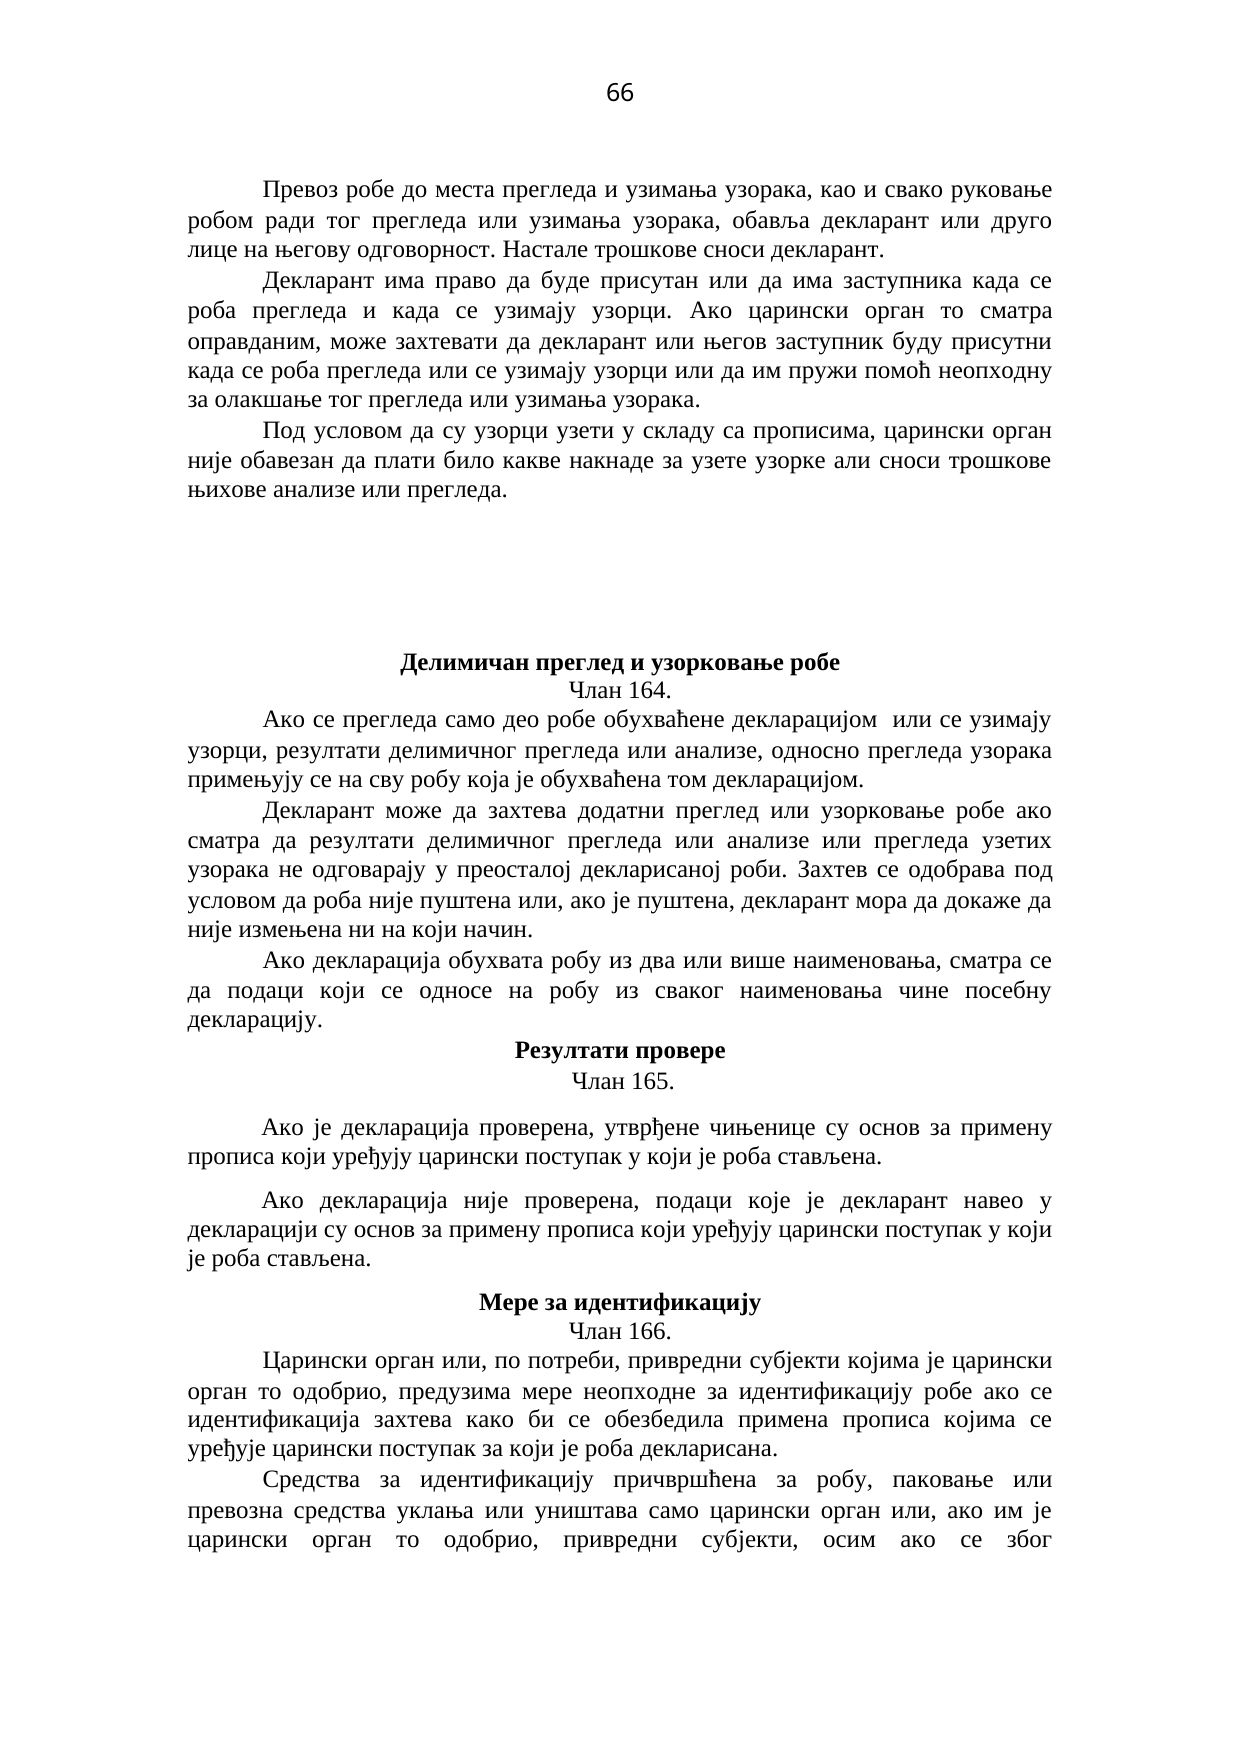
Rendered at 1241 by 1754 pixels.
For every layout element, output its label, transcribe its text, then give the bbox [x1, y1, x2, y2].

text {0>1. Where only part of the goods covered by a customs declaration is examined, or samples are taken, the results of the partial examination, or of the analysis or examination of the samples, shall be taken to apply to all the goods covered by the same declaration.<}0{>Ако се прегледа само део робе обухваћене декларацијом или се узимају узорци, резултати делимичног прегледа или анализе, односно прегледа узорака примењују се на сву робу која је обухваћена том декларацијом.<0} [187, 704, 1053, 795]
text Члан 165. <0} [187, 1066, 1053, 1097]
text {0>Results of the verification<}73{>Резултати провере [187, 1035, 1053, 1066]
text {0>2. For the purposes of paragraph 1, where a customs declaration covers goods falling under two or more items, the particulars relating to goods falling under each item shall be deemed to constitute a separate declaration.<}0{>Ако декларација обухвата робу из два или више наименовања, сматра се да подаци који се односе на робу из сваког наименовања чине посебну декларацију.<0} [187, 945, 1053, 1035]
text {0>1. The customs authorities or, where appropriate, economic operators authorised to do so by the customs authorities, shall take the measures necessary to identify the goods where identification is required in order to ensure compliance with the provisions governing the customs procedure for which those goods have been declared.<}0{>Царински орган или, по потреби, привредни субјекти којима је царински орган то одобрио, предузима мере неопходне за идентификацију робе ако се идентификација захтева како би се обезбедила примена прописа којима се уређује царински поступак за који је роба декларисана.<0} [187, 1345, 1053, 1464]
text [187, 1464, 1053, 1552]
text {0>2. The declarant shall have the right to be present or represented when the goods are examined and when samples are taken.<}0{>Декларант има право да буде присутан или да има заступника када се роба прегледа и када се узимају узорци.<0} {0>Where the customs authorities have reasonable grounds for so doing, they may require the declarant to be present or represented when the goods are examined or samples are taken or to provide them with the assistance necessary to facilitate such examination or taking of samples.<}0{>Ако царински орган то сматра оправданим, може захтевати да декларант или његов заступник буду присутни када се роба прегледа или се узимају узорци или да им пружи помоћ неопходну за олакшање тог прегледа или узимања узорака.<0} [187, 265, 1053, 415]
text {0>1.<}0{><0}{0>Transport of the goods to the places where they are to be examined and where samples are to be taken, and all the handling necessitated by such examination or taking of samples, shall be carried out by or under the responsibility of the declarant.<}0{>Превоз робе до места прегледа и узимања узорака, као и свако руковање робом ради тог прегледа или узимања узорака, обавља декларант или друго лице на његову одговорност.<0} {0>The costs incurred shall be borne by the declarant.<}68{>Настале трошкове сноси декларант.<0} [187, 174, 1053, 265]
text Мере за идентификацију [187, 1287, 1053, 1316]
text Члан 164. [187, 676, 1053, 704]
text {0>However, the declarant may request a further examination or sampling of the goods if he or she considers that the results of the partial examination, or of the analysis or examination of the samples taken, are not valid as regards the remainder of the goods declared.<}0{>Декларант може да захтева додатни преглед или узорковање робе ако сматра да резултати делимичног прегледа или анализе или прегледа узетих узорака не одговарају у преосталој декларисаној роби.<0} {0>The request shall be granted provided that the goods have not been released or, if they have been released, that the declarant proves that they have not been altered in any way.<}0{>Захтев се одобрава под условом да роба није пуштена или, ако је пуштена, декларант мора да докаже да није измењена ни на који начин.<0} [187, 795, 1053, 945]
text {0>3. Provided that samples are taken in accordance with the provisions in force, the customs authorities shall not be liable for payment of any compensation in respect thereof but shall bear the costs of their analysis or examination.<}0{>Под условом да су узорци узети у складу са прописима, царински орган није обавезан да плати било какве накнаде за узете узорке али сноси трошкове њихове анализе или прегледа. [187, 415, 1053, 503]
text Члан 166. [187, 1316, 1053, 1345]
text Делимичан преглед и узорковање робе [187, 647, 1053, 676]
text Ако декларација није проверена, подаци које је декларант навео у декларацији су основ за примену прописа који уређују царински поступак у који је роба стављена. [187, 1186, 1053, 1272]
text Ако је декларација проверена, утврђене чињенице су основ за примену прописа који уређују царински поступак у који је роба стављена. [187, 1112, 1053, 1170]
